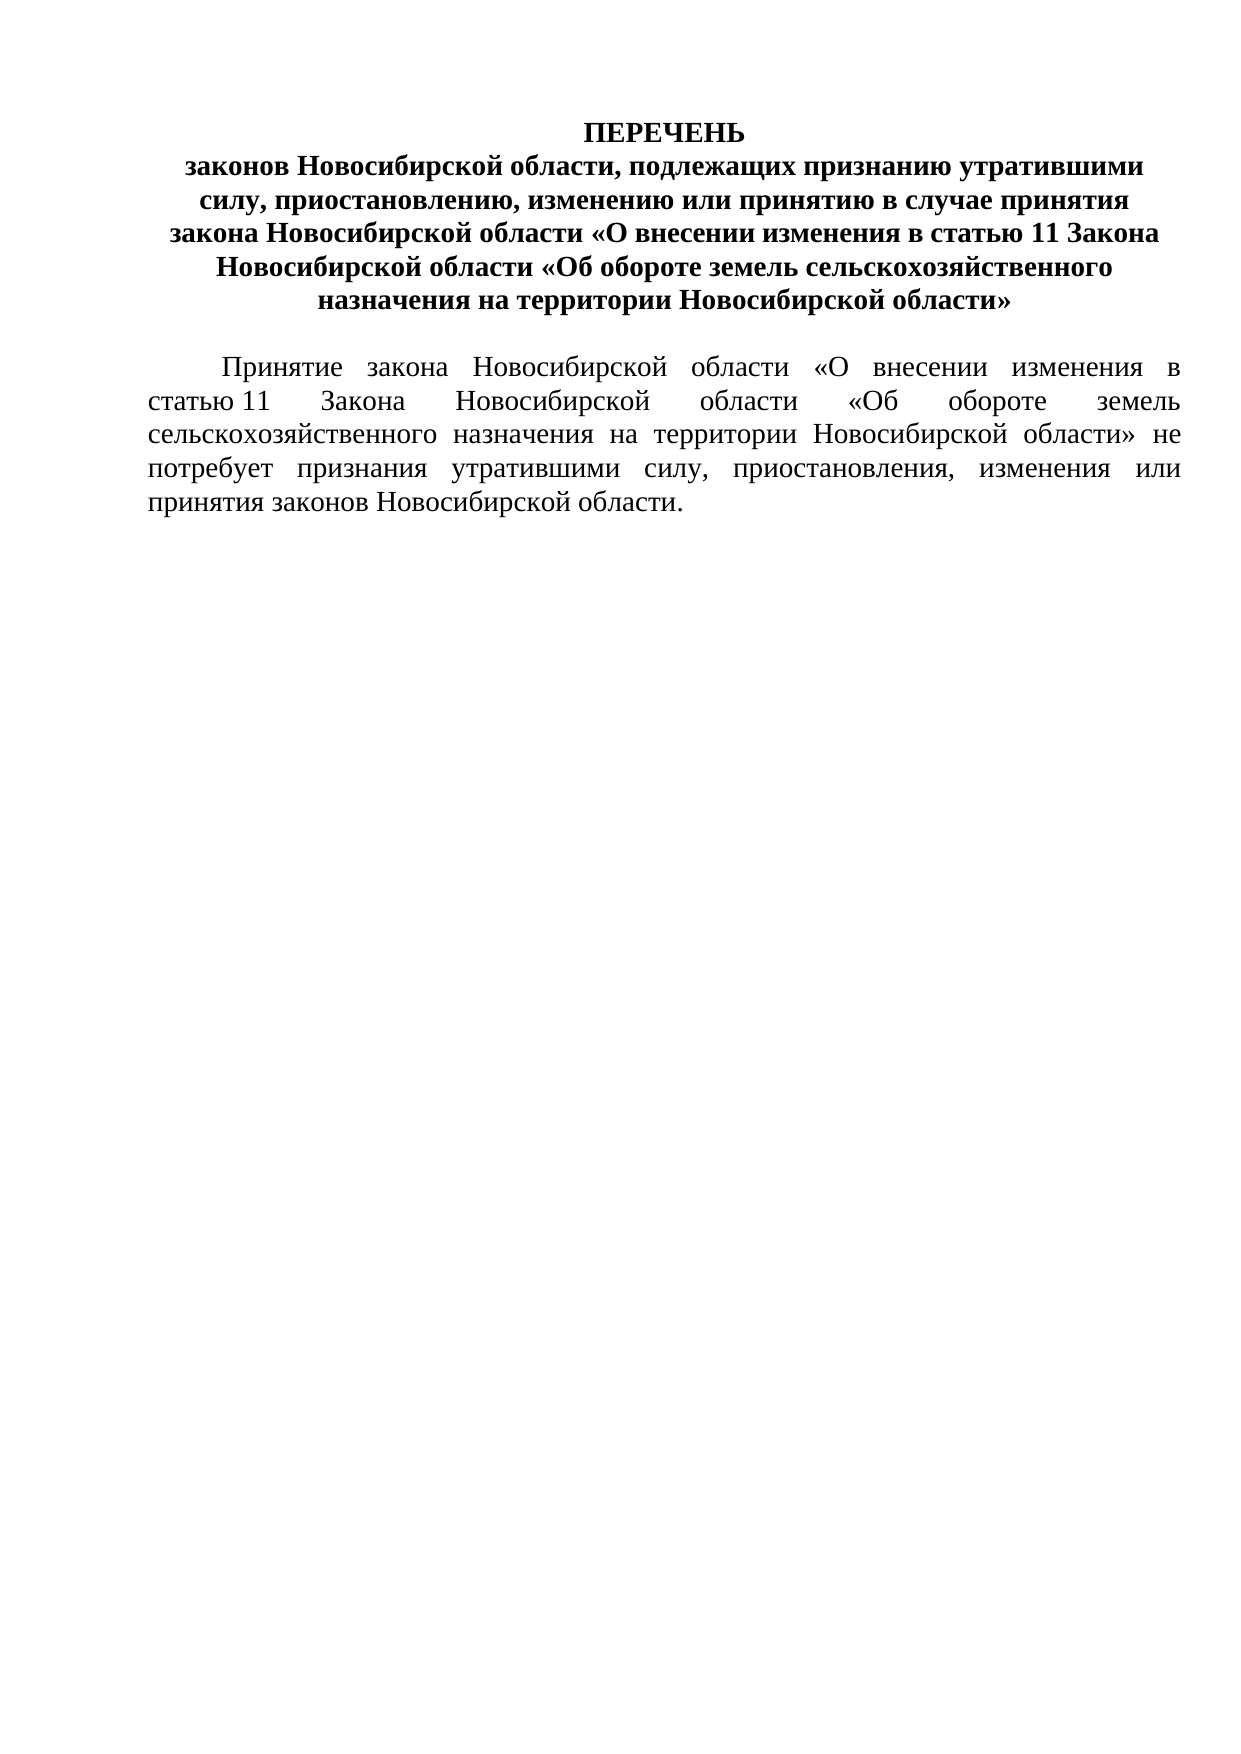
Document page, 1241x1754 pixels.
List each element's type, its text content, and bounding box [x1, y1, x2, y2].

text Принятие закона Новосибирской области «О внесении изменения в статью 11 Закона Новосибирской области «Об обороте земель сельскохозяйственного назначения на территории Новосибирской области» не потребует признания утратившими силу, приостановления, изменения или принятия законов Новосибирской области. [148, 349, 1181, 517]
title ПЕРЕЧЕНЬ [148, 118, 1181, 148]
text законов Новосибирской области, подлежащих признанию утратившими силу, приостановлению, изменению или принятию в случае принятия [148, 148, 1181, 215]
text закона Новосибирской области «О внесении изменения в статью 11 Закона Новосибирской области «Об обороте земель сельскохозяйственного назначения на территории Новосибирской области» [148, 215, 1181, 316]
